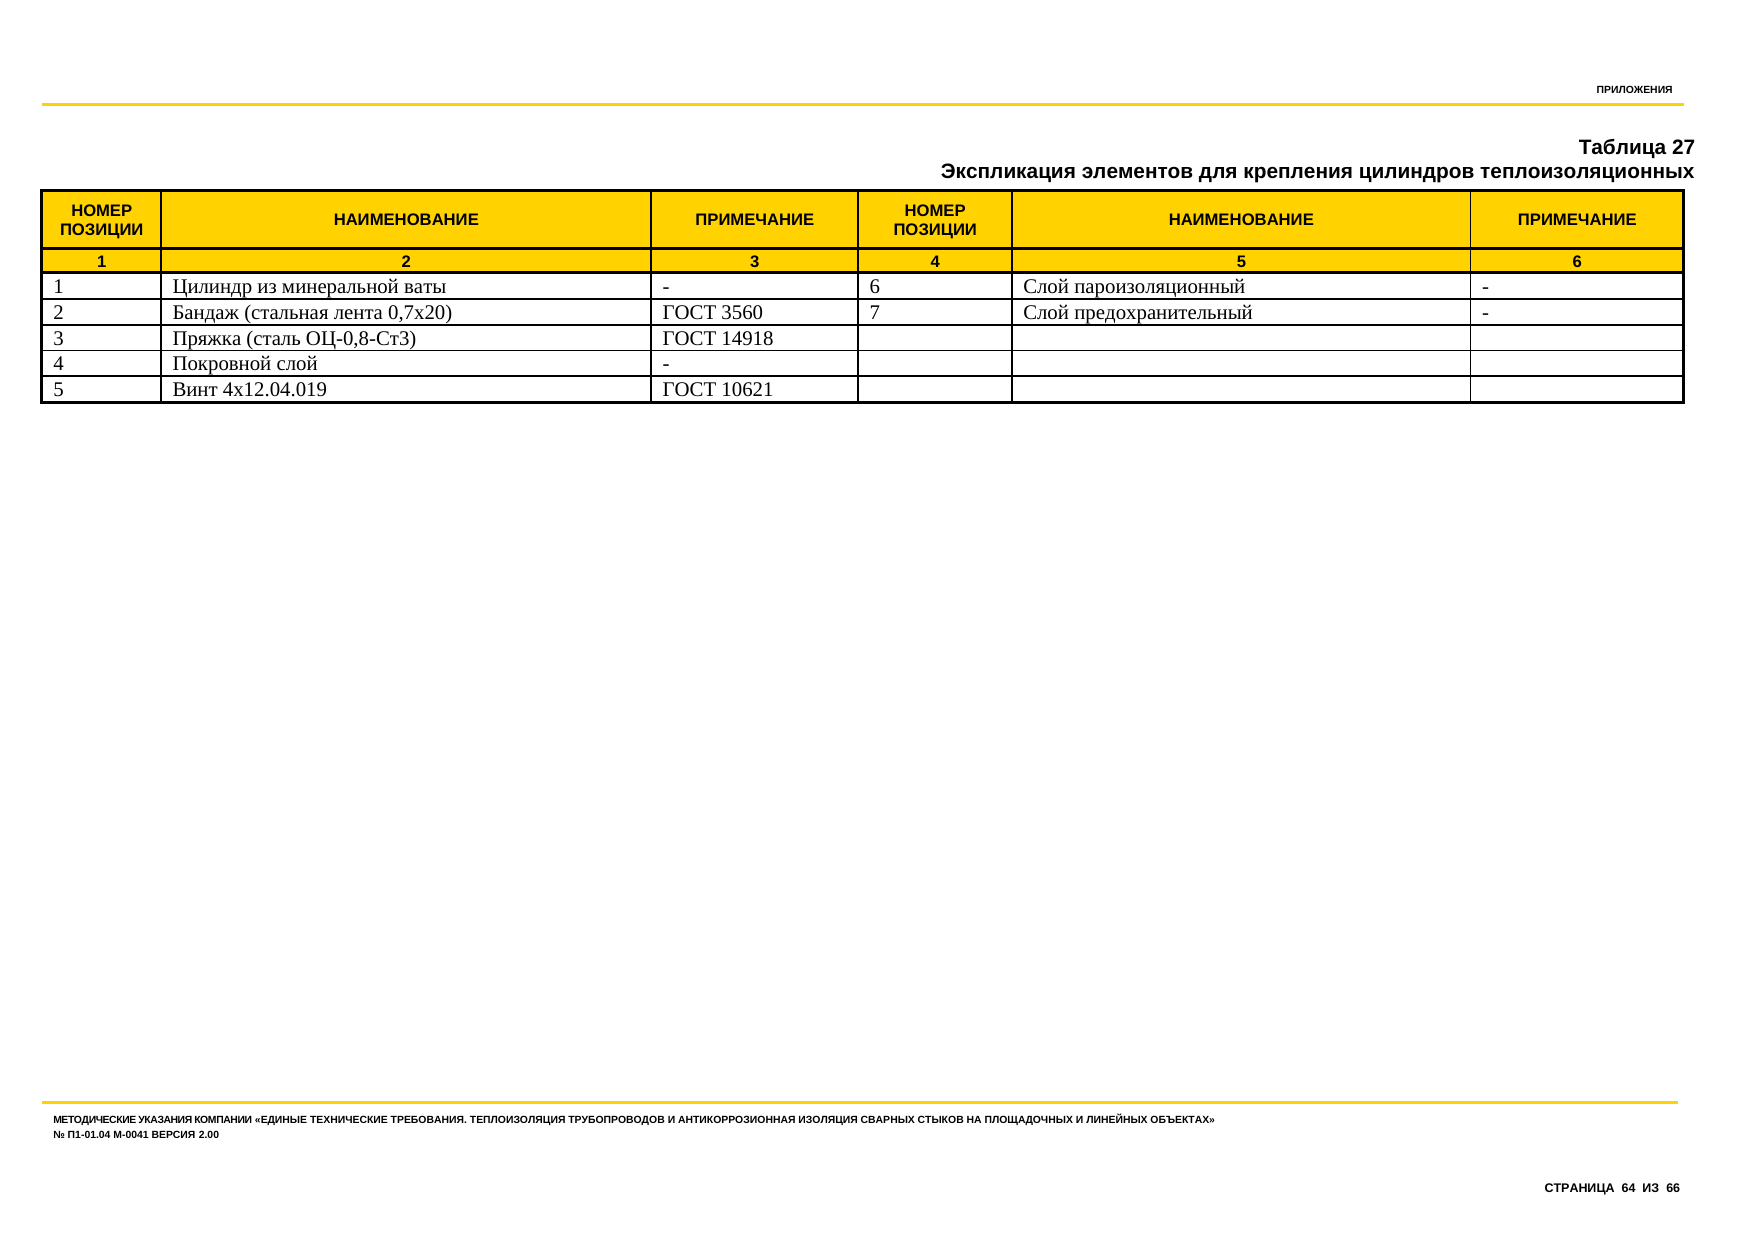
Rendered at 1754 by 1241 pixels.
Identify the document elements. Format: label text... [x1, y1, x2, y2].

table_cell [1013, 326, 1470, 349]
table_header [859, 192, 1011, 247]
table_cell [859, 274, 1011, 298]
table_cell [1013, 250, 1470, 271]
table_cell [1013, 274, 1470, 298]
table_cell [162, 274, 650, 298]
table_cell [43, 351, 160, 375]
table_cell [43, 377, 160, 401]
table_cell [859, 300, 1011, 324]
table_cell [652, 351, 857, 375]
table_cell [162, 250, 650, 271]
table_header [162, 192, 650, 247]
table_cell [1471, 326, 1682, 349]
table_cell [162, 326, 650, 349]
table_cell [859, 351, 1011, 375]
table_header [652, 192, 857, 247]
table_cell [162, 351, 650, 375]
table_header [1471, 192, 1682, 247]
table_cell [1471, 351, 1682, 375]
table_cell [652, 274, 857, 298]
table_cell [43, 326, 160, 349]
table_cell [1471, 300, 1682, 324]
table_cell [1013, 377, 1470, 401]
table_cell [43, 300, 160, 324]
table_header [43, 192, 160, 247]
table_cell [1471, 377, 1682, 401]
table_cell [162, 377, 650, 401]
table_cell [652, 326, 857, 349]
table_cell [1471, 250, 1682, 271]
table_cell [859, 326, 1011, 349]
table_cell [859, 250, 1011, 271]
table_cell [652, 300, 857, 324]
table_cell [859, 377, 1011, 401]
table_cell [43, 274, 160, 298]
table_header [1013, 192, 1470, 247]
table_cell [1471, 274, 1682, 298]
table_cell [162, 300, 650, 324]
text Экспликация элементов для крепления цилиндров теплоизоляционных [53, 159, 1695, 183]
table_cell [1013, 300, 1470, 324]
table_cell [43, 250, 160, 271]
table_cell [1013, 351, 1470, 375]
text Таблица 27 [53, 135, 1695, 159]
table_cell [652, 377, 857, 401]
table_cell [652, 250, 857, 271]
